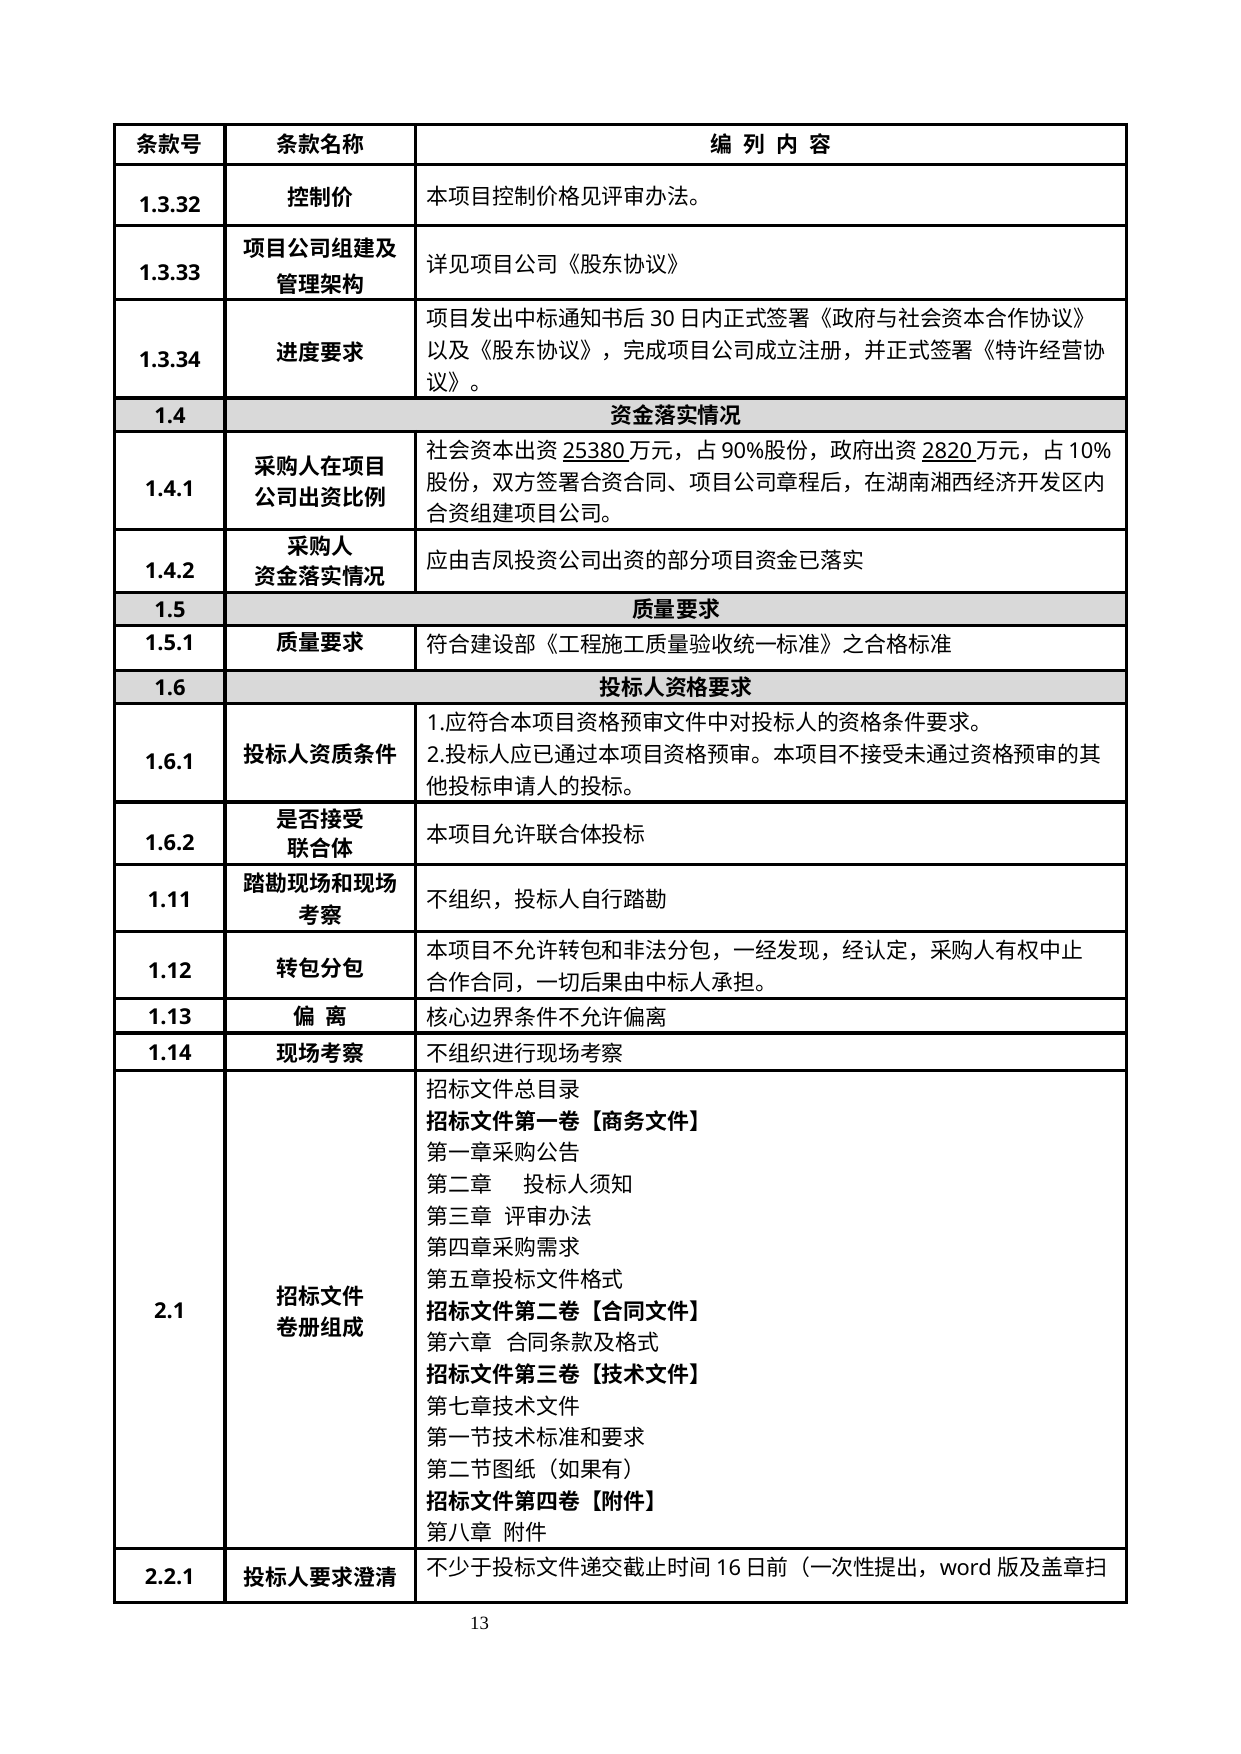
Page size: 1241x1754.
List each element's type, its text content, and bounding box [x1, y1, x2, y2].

table_cell 本项目允许联合体投标 [417, 804, 1125, 863]
table_cell 项目公司组建及 管理架构 [227, 227, 414, 298]
table_cell 现场考察 [227, 1035, 414, 1069]
table_cell 采购人 资金落实情况 [227, 531, 414, 591]
table_cell 投标人要求澄清招标文件的截止时间和形式 [227, 1550, 414, 1601]
table_cell 1.11 [116, 866, 223, 929]
table_cell 核心边界条件不允许偏离 [417, 1000, 1125, 1031]
table_cell 1.应符合本项目资格预审文件中对投标人的资格条件要求。 2.投标人应已通过本项目资格预审。本项目不接受未通过资格预审的其他投标申请人的投标。 [417, 705, 1125, 800]
table_cell 1.6.2 [116, 804, 223, 863]
table_cell 是否接受 联合体 [227, 804, 414, 863]
table_cell 1.4.1 [116, 433, 223, 528]
table_cell 1.13 [116, 1000, 223, 1031]
table_header 条款号 [116, 126, 223, 163]
table_cell 本项目不允许转包和非法分包，一经发现，经认定，采购人有权中止合作合同，一切后果由中标人承担。 [417, 933, 1125, 997]
table_cell 偏 离 [227, 1000, 414, 1031]
table_cell 符合建设部《工程施工质量验收统一标准》之合格标准 [417, 627, 1125, 669]
table_cell 转包分包 [227, 933, 414, 997]
table_cell 进度要求 [227, 301, 414, 396]
table_cell 不组织，投标人自行踏勘 [417, 866, 1125, 929]
table_cell 1.12 [116, 933, 223, 997]
table_cell 质量要求 [227, 594, 1125, 624]
table_cell 详见项目公司《股东协议》 [417, 227, 1125, 298]
table_cell 社会资本出资25380万元，占90%股份，政府出资2820万元，占10%股份，双方签署合资合同、项目公司章程后，在湖南湘西经济开发区内合资组建项目公司。 [417, 433, 1125, 528]
table_cell 招标文件 卷册组成 [227, 1072, 414, 1547]
table_cell 本项目控制价格见评审办法。 [417, 166, 1125, 223]
table_cell 踏勘现场和现场考察 [227, 866, 414, 929]
table_cell 1.14 [116, 1035, 223, 1069]
table_cell 1.5.1 [116, 627, 223, 669]
table_cell 2.2.1 [116, 1550, 223, 1601]
table_cell 1.5 [116, 594, 223, 624]
table_cell 1.3.33 [116, 227, 223, 298]
table_cell 招标文件总目录 招标文件第一卷【商务文件】 第一章采购公告 第二章 投标人须知 第三章 评审办法 第四章采购需求 第五章投标文件格式 招标文件第二卷【合同文件】 第六章 合同条款及格式 招标文件第三卷【技术文件】 第七章技术文件 第一节技术标准和要求 第二节图纸（如果有） 招标文件第四卷【附件】 第八章 附件 [417, 1072, 1125, 1547]
table_cell 质量要求 [227, 627, 414, 669]
table_cell 资金落实情况 [227, 400, 1125, 430]
table_cell 1.3.32 [116, 166, 223, 223]
table_cell 控制价 [227, 166, 414, 223]
table_cell 1.4 [116, 400, 223, 430]
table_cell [417, 1550, 1125, 1601]
table_header 编 列 内 容 [417, 126, 1125, 163]
table_cell 投标人资质条件 [227, 705, 414, 800]
table_cell 投标人资格要求 [227, 672, 1125, 702]
table_header 条款名称 [227, 126, 414, 163]
table_cell 1.4.2 [116, 531, 223, 591]
table_cell 2.1 [116, 1072, 223, 1547]
table_cell 1.3.34 [116, 301, 223, 396]
table_cell 应由吉凤投资公司出资的部分项目资金已落实 [417, 531, 1125, 591]
table_cell 采购人在项目 公司出资比例 [227, 433, 414, 528]
table_cell 项目发出中标通知书后30日内正式签署《政府与社会资本合作协议》以及《股东协议》，完成项目公司成立注册，并正式签署《特许经营协议》。 [417, 301, 1125, 396]
table_cell 1.6.1 [116, 705, 223, 800]
table_cell 不组织进行现场考察 [417, 1035, 1125, 1069]
table_cell 1.6 [116, 672, 223, 702]
